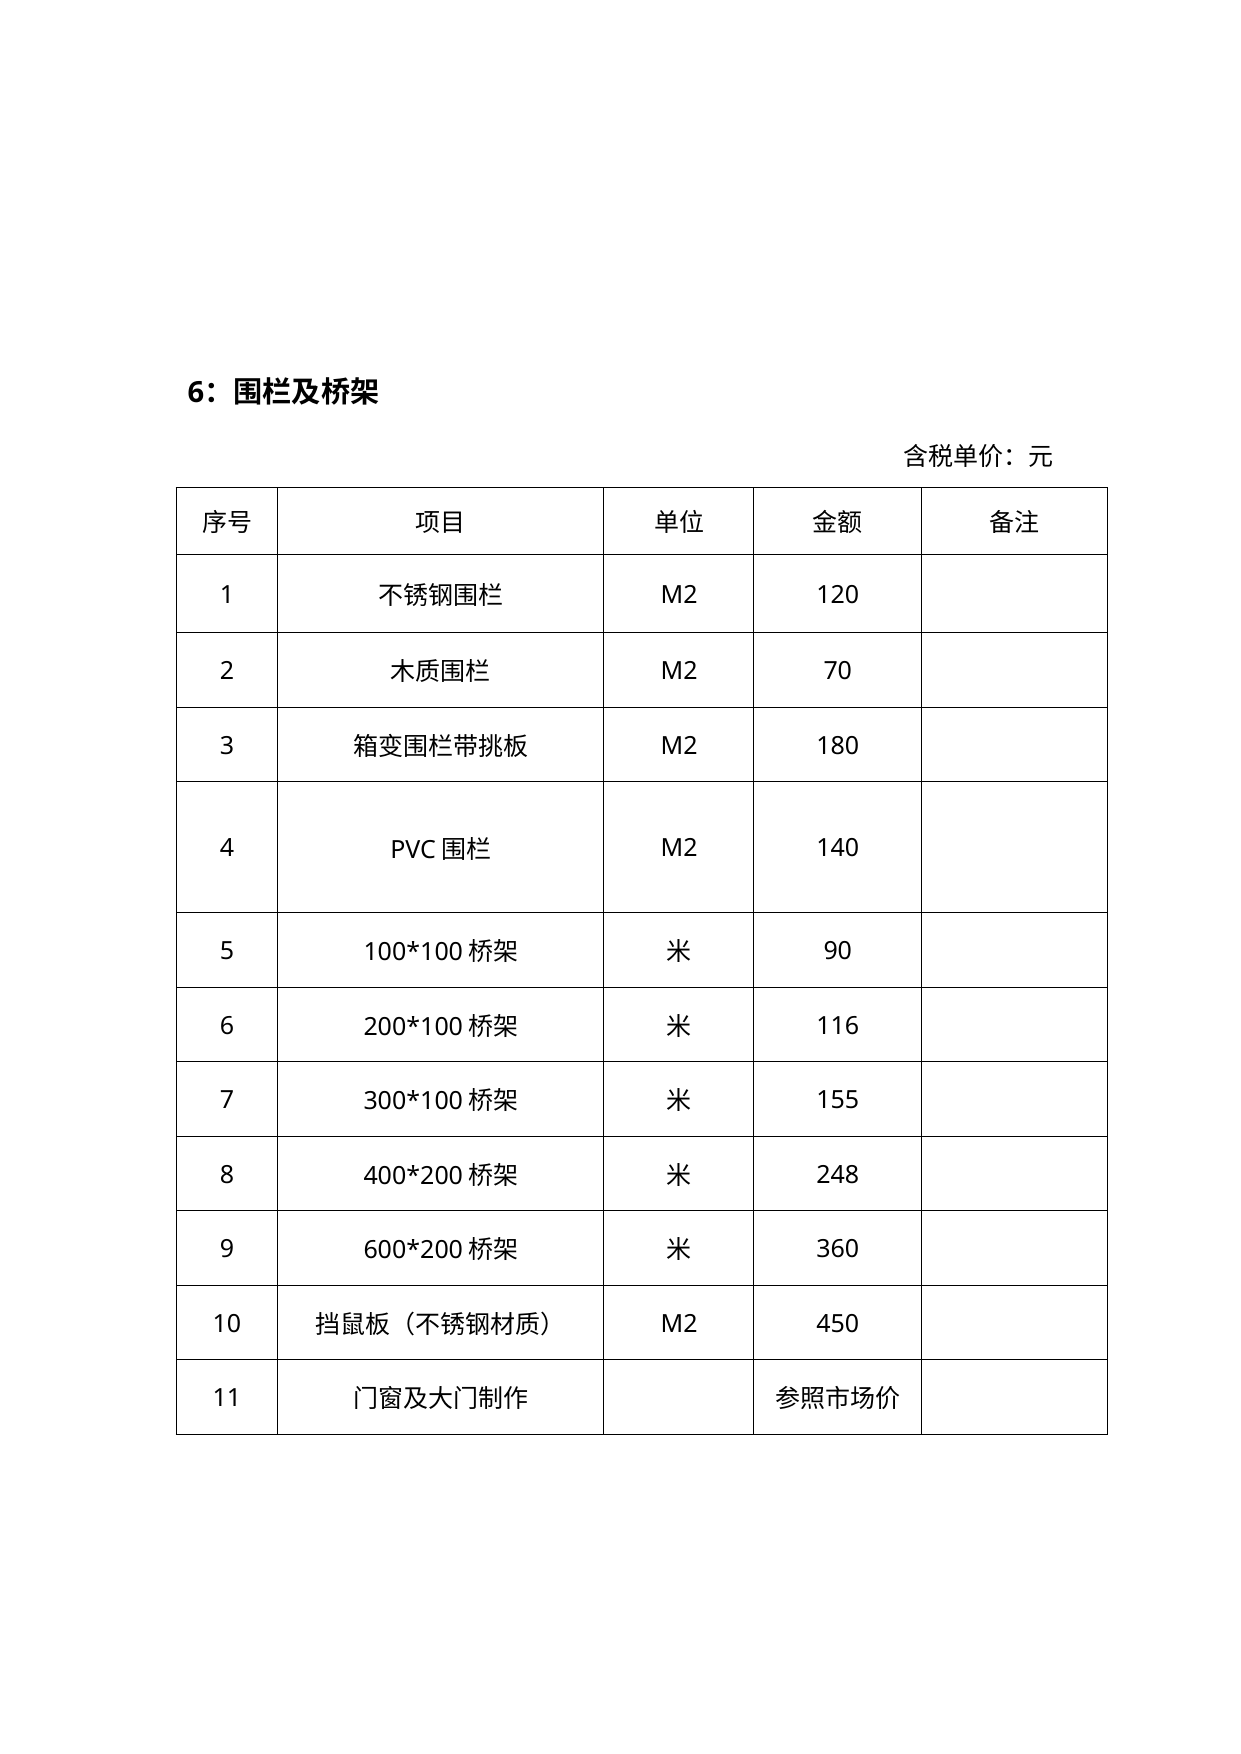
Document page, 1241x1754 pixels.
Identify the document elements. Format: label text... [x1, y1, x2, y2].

table_header 单位 [604, 488, 753, 554]
table_cell 200*100桥架 [278, 988, 603, 1061]
table_cell M2 [604, 708, 753, 781]
table_cell M2 [604, 633, 753, 707]
table_cell 米 [604, 913, 753, 987]
text 6：围栏及桥架 [187, 357, 986, 422]
table_cell 米 [604, 1211, 753, 1284]
table_header 项目 [278, 488, 603, 554]
table_cell 140 [754, 782, 921, 912]
table_cell 8 [177, 1137, 277, 1210]
table_cell 木质围栏 [278, 633, 603, 707]
table_cell 11 [177, 1360, 277, 1433]
table_cell 1 [177, 555, 277, 632]
table_cell [922, 1211, 1107, 1284]
table_header 序号 [177, 488, 277, 554]
table_cell [604, 1360, 753, 1433]
table_cell 10 [177, 1286, 277, 1359]
table_cell [922, 782, 1107, 912]
table_cell 90 [754, 913, 921, 987]
table_cell 7 [177, 1062, 277, 1136]
table_header 备注 [922, 488, 1107, 554]
table_cell 100*100桥架 [278, 913, 603, 987]
table_cell 248 [754, 1137, 921, 1210]
table_header 金额 [754, 488, 921, 554]
table_cell 米 [604, 988, 753, 1061]
table_cell [922, 913, 1107, 987]
table_cell 300*100桥架 [278, 1062, 603, 1136]
table_cell [922, 633, 1107, 707]
table_cell 箱变围栏带挑板 [278, 708, 603, 781]
table_cell 180 [754, 708, 921, 781]
table_cell [922, 555, 1107, 632]
table_cell 米 [604, 1062, 753, 1136]
table_cell 3 [177, 708, 277, 781]
table_cell M2 [604, 782, 753, 912]
table_cell [922, 1137, 1107, 1210]
table_cell 120 [754, 555, 921, 632]
table_cell 参照市场价 [754, 1360, 921, 1433]
table_cell [922, 1286, 1107, 1359]
table_cell 450 [754, 1286, 921, 1359]
table_cell 挡鼠板（不锈钢材质） [278, 1286, 603, 1359]
table_cell 2 [177, 633, 277, 707]
table_cell M2 [604, 1286, 753, 1359]
table_cell 6 [177, 988, 277, 1061]
table_cell [922, 988, 1107, 1061]
table_cell 600*200桥架 [278, 1211, 603, 1284]
table_cell 360 [754, 1211, 921, 1284]
table_cell 米 [604, 1137, 753, 1210]
table_cell 400*200桥架 [278, 1137, 603, 1210]
table_cell M2 [604, 555, 753, 632]
table_cell PVC围栏 [278, 782, 603, 912]
table_cell 70 [754, 633, 921, 707]
table_cell [922, 708, 1107, 781]
table_cell 5 [177, 913, 277, 987]
table_cell [922, 1062, 1107, 1136]
text 含税单价：元 [187, 422, 1053, 487]
table_cell 4 [177, 782, 277, 912]
table_cell 155 [754, 1062, 921, 1136]
table_cell 不锈钢围栏 [278, 555, 603, 632]
table_cell [922, 1360, 1107, 1433]
table_cell 9 [177, 1211, 277, 1284]
table_cell 116 [754, 988, 921, 1061]
table_cell 门窗及大门制作 [278, 1360, 603, 1433]
